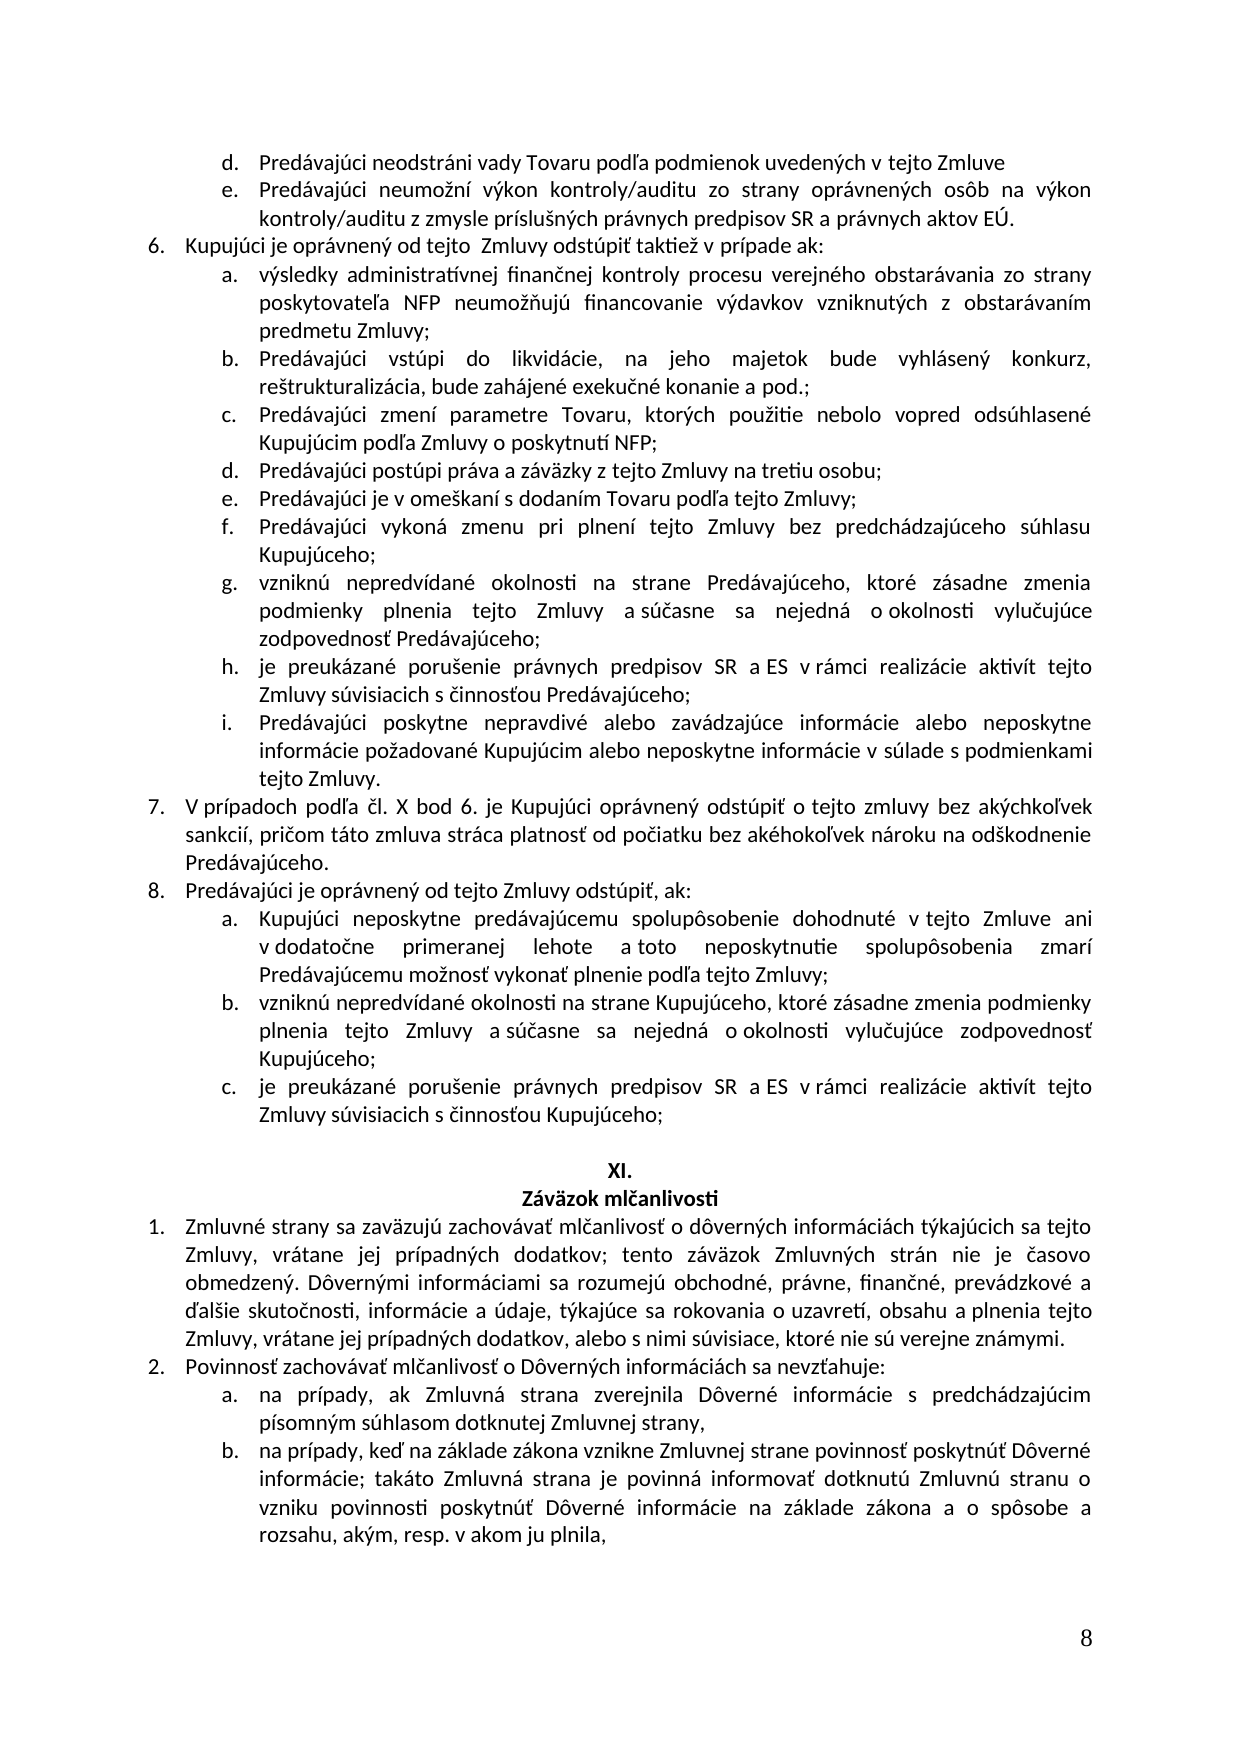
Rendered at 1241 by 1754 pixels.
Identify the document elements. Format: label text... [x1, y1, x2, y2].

list výsledky administratívnej finančnej kontroly procesu verejného obstarávania zo strany poskytovateľa NFP neumožňujú financovanie výdavkov vzniknutých z obstarávaním predmetu Zmluvy; [221, 260, 1093, 344]
text Záväzok mlčanlivosti [148, 1184, 1093, 1212]
list Predávajúci postúpi práva a záväzky z tejto Zmluvy na tretiu osobu; [221, 456, 1093, 484]
list je preukázané porušenie právnych predpisov SR a ES v rámci realizácie aktivít tejto Zmluvy súvisiacich s činnosťou Kupujúceho; [221, 1072, 1093, 1128]
list Predávajúci poskytne nepravdivé alebo zavádzajúce informácie alebo neposkytne informácie požadované Kupujúcim alebo neposkytne informácie v súlade s podmienkami tejto Zmluvy. [221, 708, 1093, 792]
list V prípadoch podľa čl. X bod 6. je Kupujúci oprávnený odstúpiť o tejto zmluvy bez akýchkoľvek sankcií, pričom táto zmluva stráca platnosť od počiatku bez akéhokoľvek nároku na odškodnenie Predávajúceho. [148, 792, 1093, 876]
list vzniknú nepredvídané okolnosti na strane Predávajúceho, ktoré zásadne zmenia podmienky plnenia tejto Zmluvy a súčasne sa nejedná o okolnosti vylučujúce zodpovednosť Predávajúceho; [221, 568, 1093, 652]
list Povinnosť zachovávať mlčanlivosť o Dôverných informáciách sa nevzťahuje: [148, 1352, 1093, 1381]
list na prípady, ak Zmluvná strana zverejnila Dôverné informácie s predchádzajúcim písomným súhlasom dotknutej Zmluvnej strany, [221, 1381, 1093, 1437]
list Kupujúci je oprávnený od tejto Zmluvy odstúpiť taktiež v prípade ak: [148, 232, 1093, 260]
text XI. [148, 1156, 1093, 1184]
list Predávajúci neumožní výkon kontroly/auditu zo strany oprávnených osôb na výkon kontroly/auditu z zmysle príslušných právnych predpisov SR a právnych aktov EÚ. [221, 176, 1093, 232]
list Predávajúci zmení parametre Tovaru, ktorých použitie nebolo vopred odsúhlasené Kupujúcim podľa Zmluvy o poskytnutí NFP; [221, 400, 1093, 456]
list vzniknú nepredvídané okolnosti na strane Kupujúceho, ktoré zásadne zmenia podmienky plnenia tejto Zmluvy a súčasne sa nejedná o okolnosti vylučujúce zodpovednosť Kupujúceho; [221, 988, 1093, 1072]
list Predávajúci je v omeškaní s dodaním Tovaru podľa tejto Zmluvy; [221, 484, 1093, 512]
list Predávajúci vykoná zmenu pri plnení tejto Zmluvy bez predchádzajúceho súhlasu Kupujúceho; [221, 512, 1093, 568]
list na prípady, keď na základe zákona vznikne Zmluvnej strane povinnosť poskytnúť Dôverné informácie; takáto Zmluvná strana je povinná informovať dotknutú Zmluvnú stranu o vzniku povinnosti poskytnúť Dôverné informácie na základe zákona a o spôsobe a rozsahu, akým, resp. v akom ju plnila, [221, 1437, 1093, 1549]
list je preukázané porušenie právnych predpisov SR a ES v rámci realizácie aktivít tejto Zmluvy súvisiacich s činnosťou Predávajúceho; [221, 652, 1093, 708]
list Predávajúci vstúpi do likvidácie, na jeho majetok bude vyhlásený konkurz, reštrukturalizácia, bude zahájené exekučné konanie a pod.; [221, 344, 1093, 400]
list Predávajúci neodstráni vady Tovaru podľa podmienok uvedených v tejto Zmluve [221, 148, 1093, 176]
list Zmluvné strany sa zaväzujú zachovávať mlčanlivosť o dôverných informáciách týkajúcich sa tejto Zmluvy, vrátane jej prípadných dodatkov; tento záväzok Zmluvných strán nie je časovo obmedzený. Dôvernými informáciami sa rozumejú obchodné, právne, finančné, prevádzkové a ďalšie skutočnosti, informácie a údaje, týkajúce sa rokovania o uzavretí, obsahu a plnenia tejto Zmluvy, vrátane jej prípadných dodatkov, alebo s nimi súvisiace, ktoré nie sú verejne známymi. [148, 1212, 1093, 1352]
list Kupujúci neposkytne predávajúcemu spolupôsobenie dohodnuté v tejto Zmluve ani v dodatočne primeranej lehote a toto neposkytnutie spolupôsobenia zmarí Predávajúcemu možnosť vykonať plnenie podľa tejto Zmluvy; [221, 904, 1093, 988]
list Predávajúci je oprávnený od tejto Zmluvy odstúpiť, ak: [148, 876, 1093, 904]
